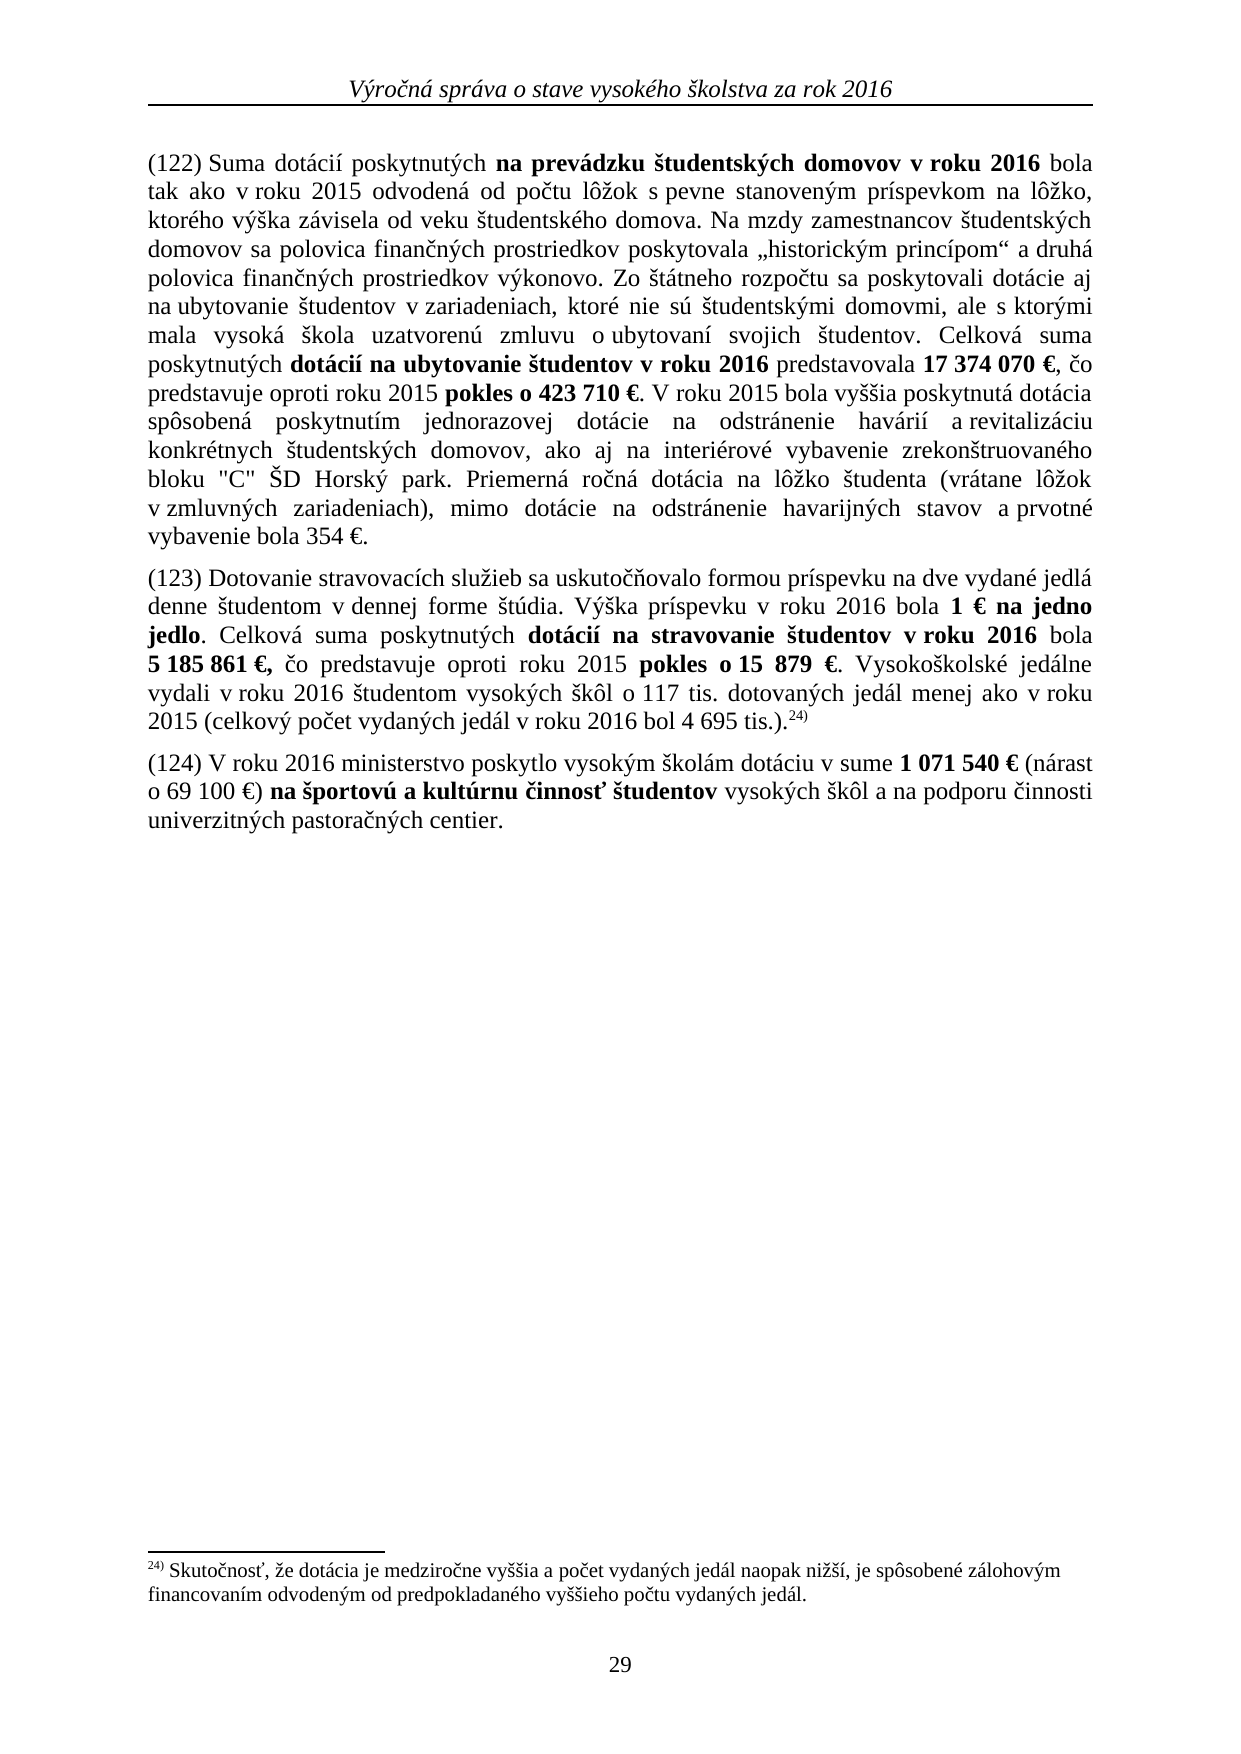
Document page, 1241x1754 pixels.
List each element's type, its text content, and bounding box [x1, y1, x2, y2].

text Dotovanie stravovacích služieb sa uskutočňovalo formou príspevku na dve vydané jedlá denne študentom v dennej forme štúdia. Výška príspevku v roku 2016 bola 1 € na jedno jedlo. Celková suma poskytnutých dotácií na stravovanie študentov v roku 2016 bola 5 185 861 €, čo predstavuje oproti roku 2015 pokles o 15 879 €. Vysokoškolské jedálne vydali v roku 2016 študentom vysokých škôl o 117 tis. dotovaných jedál menej ako v roku 2015 (celkový počet vydaných jedál v roku 2016 bol 4 695 tis.).) [148, 563, 1093, 735]
text Suma dotácií poskytnutých na prevádzku študentských domovov v roku 2016 bola tak ako v roku 2015 odvodená od počtu lôžok s pevne stanoveným príspevkom na lôžko, ktorého výška závisela od veku študentského domova. Na mzdy zamestnancov študentských domovov sa polovica finančných prostriedkov poskytovala „historickým princípom“ a druhá polovica finančných prostriedkov výkonovo. Zo štátneho rozpočtu sa poskytovali dotácie aj na ubytovanie študentov v zariadeniach, ktoré nie sú študentskými domovmi, ale s ktorými mala vysoká škola uzatvorenú zmluvu o ubytovaní svojich študentov. Celková suma poskytnutých dotácií na ubytovanie študentov v roku 2016 predstavovala 17 374 070 €, čo predstavuje oproti roku 2015 pokles o 423 710 €. V roku 2015 bola vyššia poskytnutá dotácia spôsobená poskytnutím jednorazovej dotácie na odstránenie havárií a revitalizáciu konkrétnych študentských domovov, ako aj na interiérové vybavenie zrekonštruovaného bloku "C" ŠD Horský park. Priemerná ročná dotácia na lôžko študenta (vrátane lôžok v zmluvných zariadeniach), mimo dotácie na odstránenie havarijných stavov a prvotné vybavenie bola 354 €. [148, 148, 1093, 550]
text V roku 2016 ministerstvo poskytlo vysokým školám dotáciu v sume 1 071 540 € (nárast o 69 100 €) na športovú a kultúrnu činnosť študentov vysokých škôl a na podporu činnosti univerzitných pastoračných centier. [148, 748, 1093, 834]
